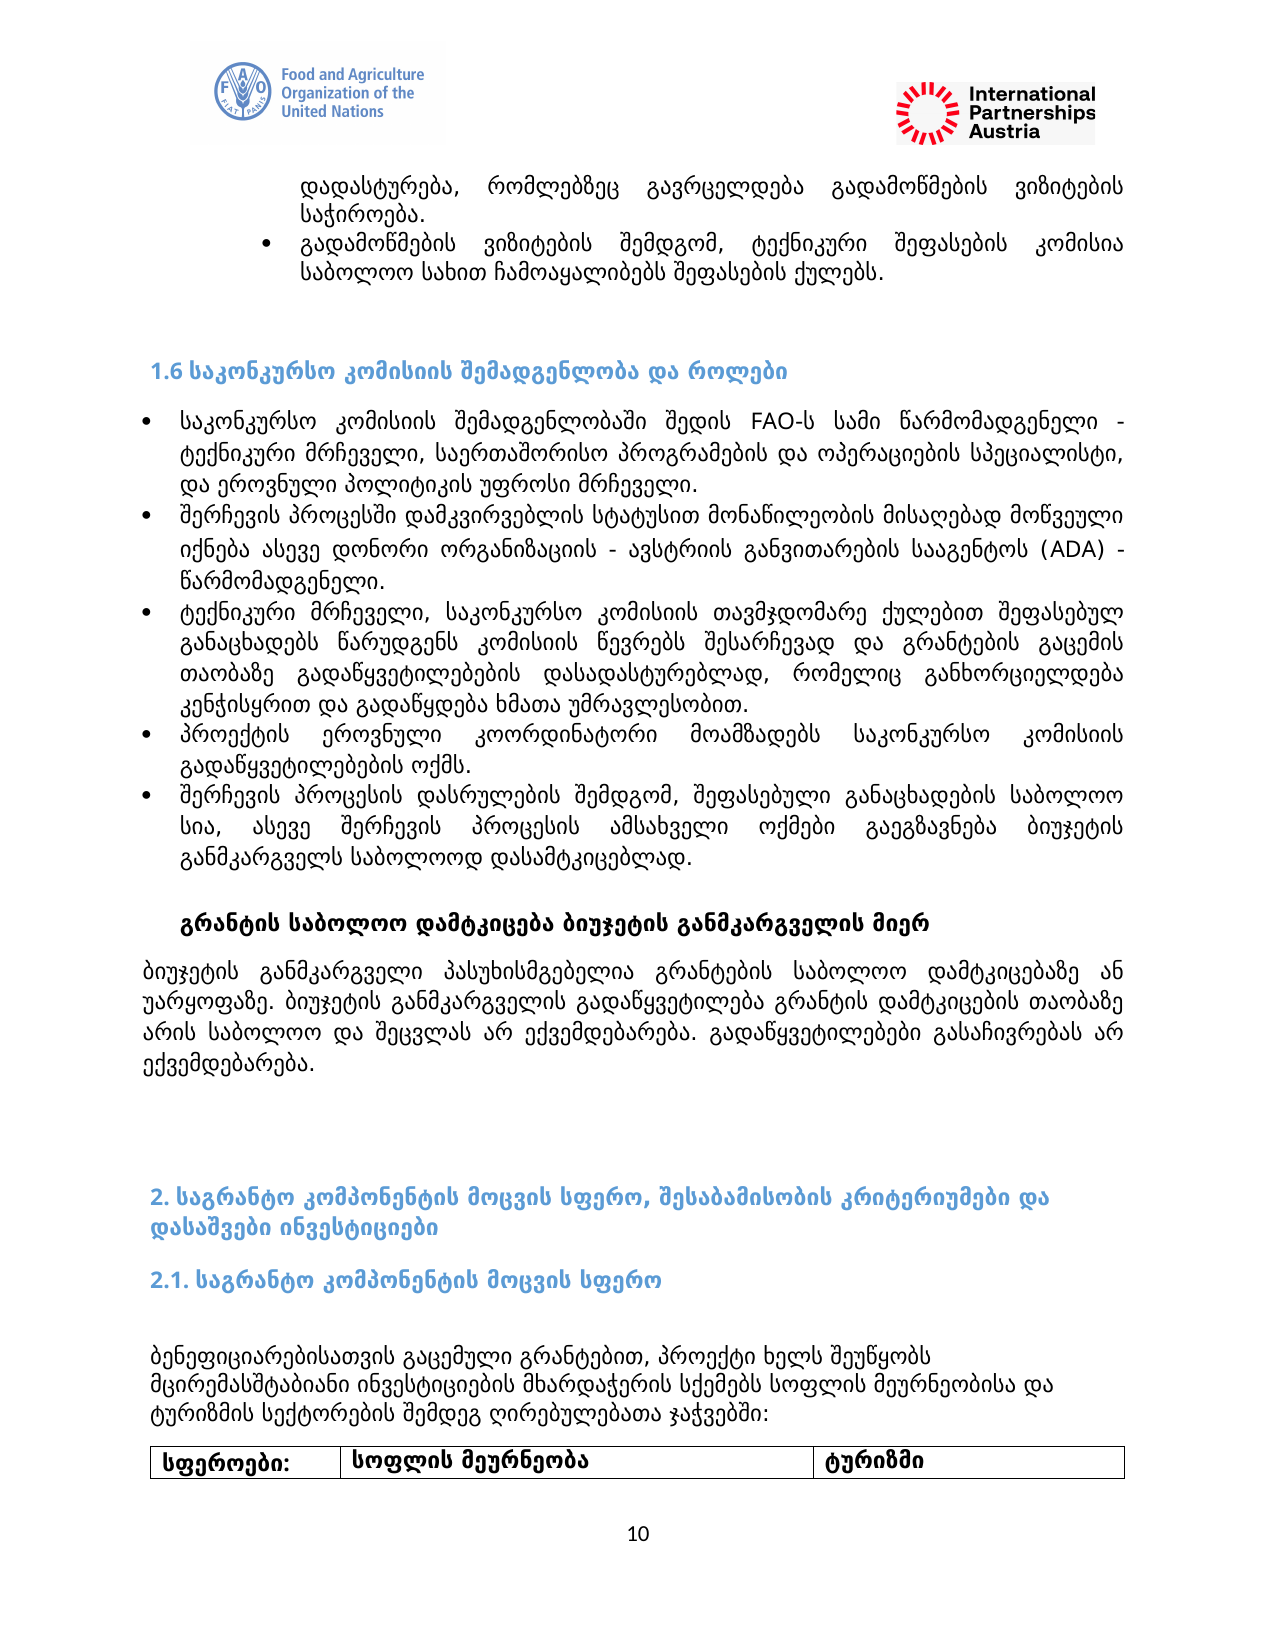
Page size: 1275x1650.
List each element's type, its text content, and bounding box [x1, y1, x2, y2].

table_header ტურიზმი [814, 1447, 1124, 1478]
list გადამოწმების ვიზიტების შემდგომ, ტექნიკური შეფასების კომისია საბოლოო სახით ჩამოაყალიბებს შეფასების ქულებს. [262, 230, 1125, 286]
list გრანტის საბოლოო დამტკიცება ბიუჯეტის განმკარგველის მიერ [179, 911, 1125, 937]
picture [896, 82, 1096, 145]
text ბიუჯეტის განმკარგველი პასუხისმგებელია გრანტების საბოლოო დამტკიცებაზე ან უარყოფაზე. ბიუჯეტის განმკარგველის გადაწყვეტილება გრანტის დამტკიცების თაობაზე არის საბოლოო და შეცვლას არ ექვემდებარება. გადაწყვეტილებები გასაჩივრებას არ ექვემდებარება. [142, 958, 1125, 1076]
table_header სოფლის მეურნეობა [341, 1447, 813, 1478]
list პროექტის ეროვნული კოორდინატორი მოამზადებს საკონკურსო კომისიის გადაწყვეტილებების ოქმს. [142, 721, 1125, 779]
table_header სფეროები: [151, 1447, 340, 1478]
subtitle 2.1. საგრანტო კომპონენტის მოცვის სფერო [150, 1264, 1125, 1295]
list შერჩევის პროცესში დამკვირვებლის სტატუსით მონაწილეობის მისაღებად მოწვეული იქნება ასევე დონორი ორგანიზაციის - ავსტრიის განვითარების სააგენტოს (ADA) - წარმომადგენელი. [142, 502, 1125, 595]
text 1.6 საკონკურსო კომისიის შემადგენლობა და როლები [150, 355, 1125, 386]
list შერჩევის პროცესის დასრულების შემდგომ, შეფასებული განაცხადების საბოლოო სია, ასევე შერჩევის პროცესის ამსახველი ოქმები გაეგზავნება ბიუჯეტის განმკარგველს საბოლოოდ დასამტკიცებლად. [142, 783, 1125, 871]
text ბენეფიციარებისათვის გაცემული გრანტებით, პროექტი ხელს შეუწყობს მცირემასშტაბიანი ინვესტიციების მხარდაჭერის სქემებს სოფლის მეურნეობისა და ტურიზმის სექტორების შემდეგ ღირებულებათა ჯაჭვებში: [150, 1343, 1125, 1427]
subtitle 2. საგრანტო კომპონენტის მოცვის სფერო, შესაბამისობის კრიტერიუმები და დასაშვები ინვესტიციები [150, 1181, 1125, 1241]
list საკონკურსო კომისიის შემადგენლობაში შედის FAO-ს სამი წარმომადგენელი - ტექნიკური მრჩეველი, საერთაშორისო პროგრამების და ოპერაციების სპეციალისტი, და ეროვნული პოლიტიკის უფროსი მრჩეველი. [142, 405, 1125, 498]
list ტექნიკური მრჩეველი, საკონკურსო კომისიის თავმჯდომარე ქულებით შეფასებულ განაცხადებს წარუდგენს კომისიის წევრებს შესარჩევად და გრანტების გაცემის თაობაზე გადაწყვეტილებების დასადასტურებლად, რომელიც განხორციელდება კენჭისყრით და გადაწყდება ხმათა უმრავლესობით. [142, 599, 1125, 717]
picture [190, 41, 447, 145]
